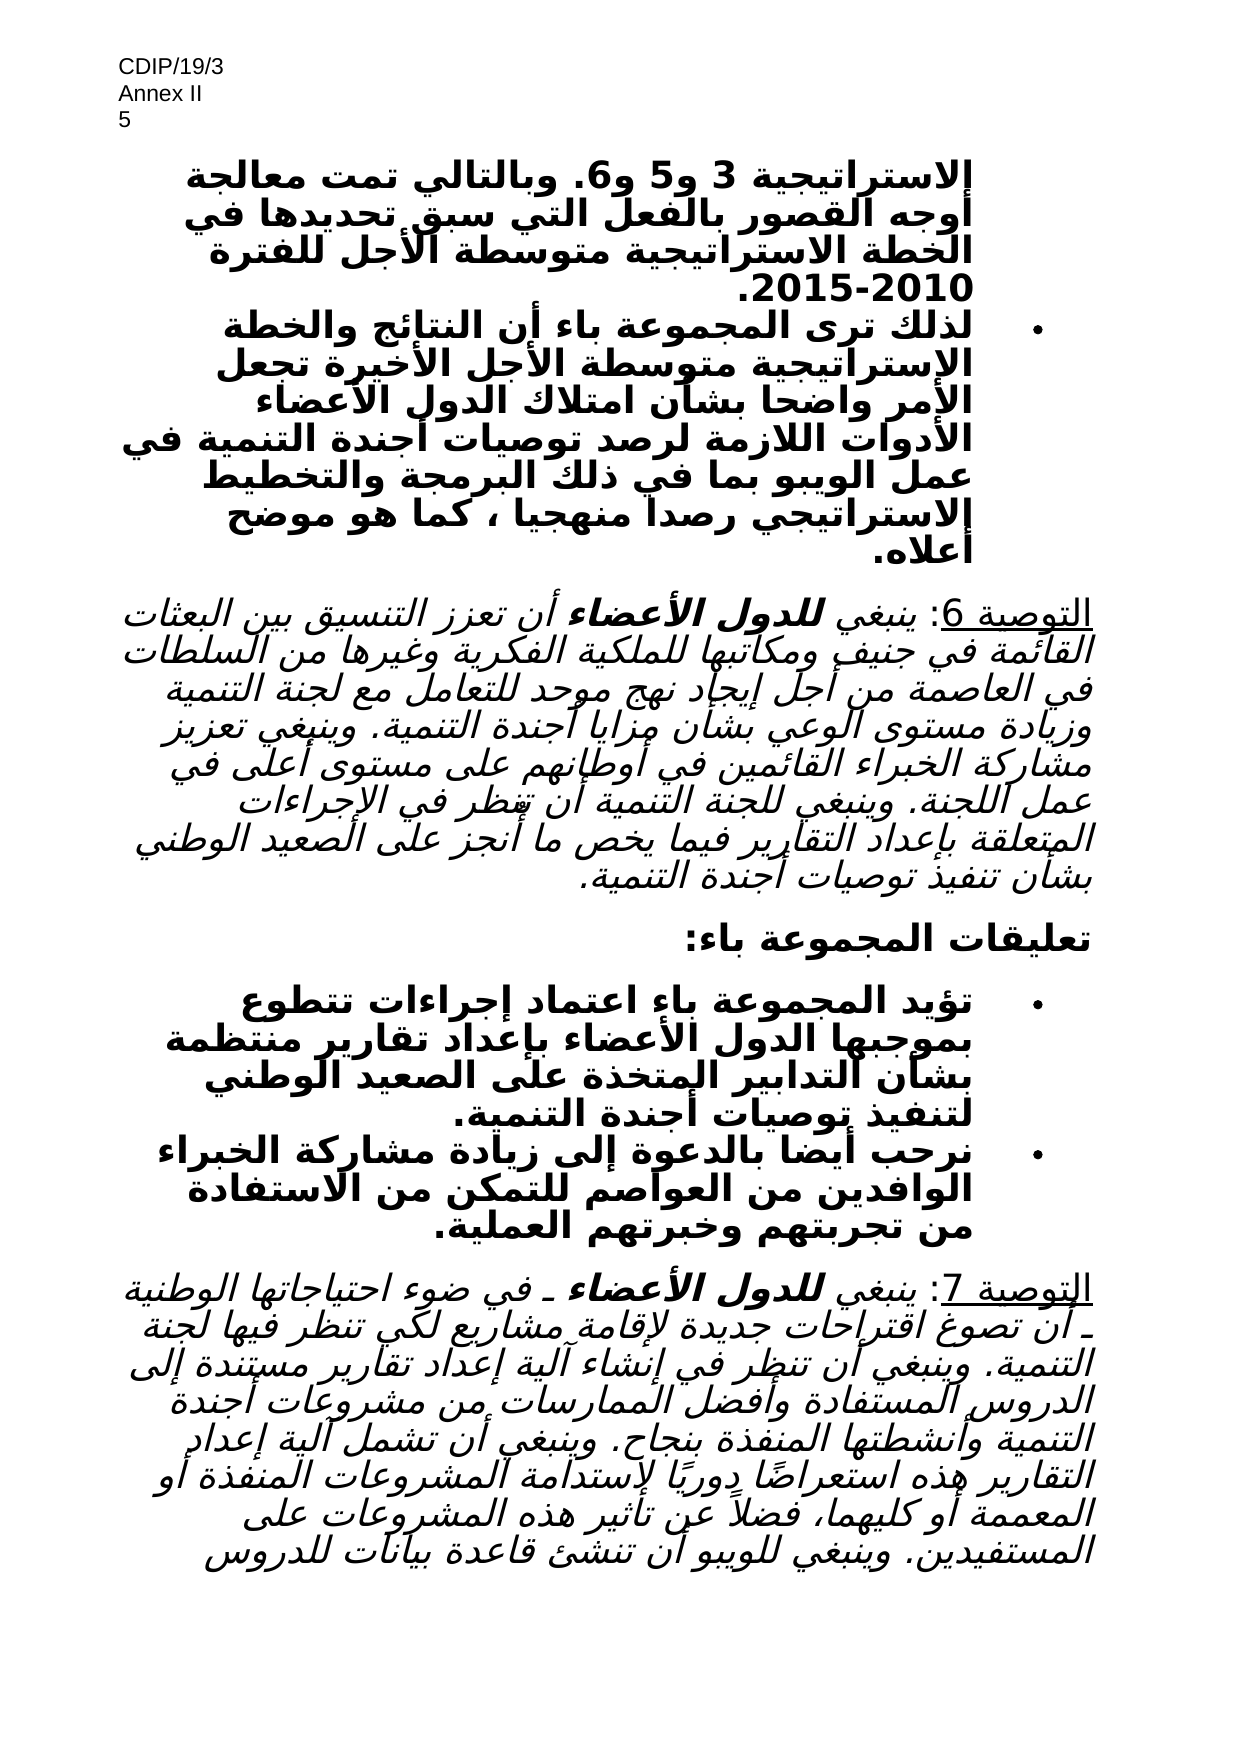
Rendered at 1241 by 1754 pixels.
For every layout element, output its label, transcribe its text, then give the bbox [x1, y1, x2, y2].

list لذلك ترى المجموعة باء أن النتائج والخطة الاستراتيجية متوسطة الأجل الأخيرة تجعل الأمر واضحا بشأن امتلاك الدول الأعضاء الأدوات اللازمة لرصد توصيات أجندة التنمية في عمل الويبو بما في ذلك البرمجة والتخطيط الاستراتيجي رصدا منهجيا ، كما هو موضح أعلاه. [118, 308, 1033, 571]
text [118, 1271, 1092, 1571]
text التوصية 6: ينبغي للدول الأعضاء أن تعزز التنسيق بين البعثات القائمة في جنيف ومكاتبها للملكية الفكرية وغيرها من السلطات في العاصمة من أجل إيجاد نهج موحد للتعامل مع لجنة التنمية وزيادة مستوى الوعي بشأن مزايا أجندة التنمية. وينبغي تعزيز مشاركة الخبراء القائمين في أوطانهم على مستوى أعلى في عمل اللجنة. وينبغي للجنة التنمية أن تنظر في الإجراءات المتعلقة بإعداد التقارير فيما يخص ما أُنجز على الصعيد الوطني بشأن تنفيذ توصيات أجندة التنمية. [118, 596, 1092, 896]
list نرحب أيضا بالدعوة إلى زيادة مشاركة الخبراء الوافدين من العواصم للتمكن من الاستفادة من تجربتهم وخبرتهم العملية. [118, 1133, 1033, 1246]
list تؤيد المجموعة باء اعتماد إجراءات تتطوع بموجبها الدول الأعضاء بإعداد تقارير منتظمة بشأن التدابير المتخذة على الصعيد الوطني لتنفيذ توصيات أجندة التنمية. [118, 983, 1033, 1133]
text تعليقات المجموعة باء: [118, 921, 1092, 958]
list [118, 158, 1033, 308]
